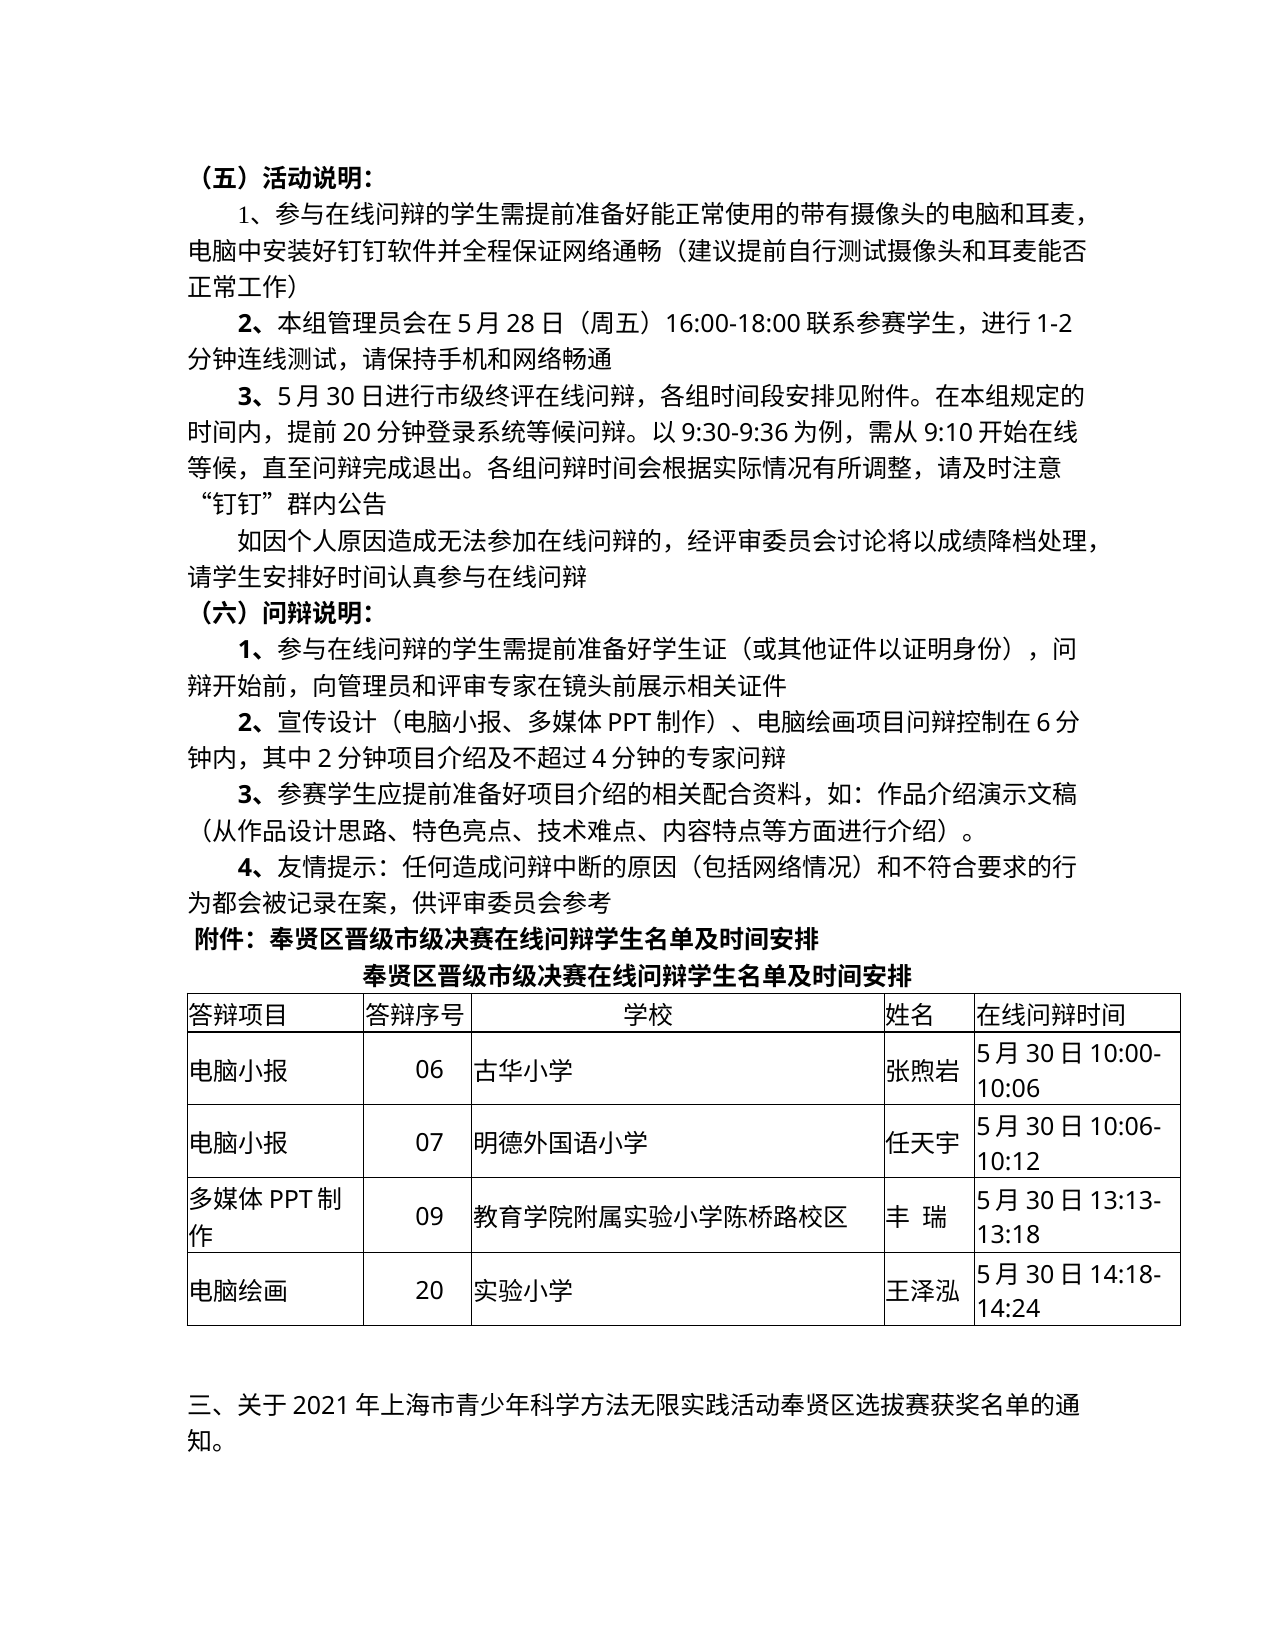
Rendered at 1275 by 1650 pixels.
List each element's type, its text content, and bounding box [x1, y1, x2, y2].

table_cell 电脑绘画 [188, 1253, 363, 1325]
table_cell 丰 瑞 [885, 1178, 974, 1252]
table_cell 09 [364, 1178, 471, 1252]
table_header 在线问辩时间 [975, 994, 1180, 1031]
text 3、参赛学生应提前准备好项目介绍的相关配合资料，如：作品介绍演示文稿（从作品设计思路、特色亮点、技术难点、内容特点等方面进行介绍）。 [187, 775, 1087, 847]
text 奉贤区晋级市级决赛在线问辩学生名单及时间安排 [187, 956, 1087, 992]
table_cell 07 [364, 1105, 471, 1177]
table_cell 实验小学 [472, 1253, 884, 1325]
table_cell 5月30日10:00-10:06 [975, 1033, 1180, 1104]
text 1、参与在线问辩的学生需提前准备好学生证（或其他证件以证明身份），问辩开始前，向管理员和评审专家在镜头前展示相关证件 [187, 630, 1087, 702]
text 2、本组管理员会在5月28日（周五）16:00-18:00联系参赛学生，进行1-2分钟连线测试，请保持手机和网络畅通 [187, 304, 1087, 376]
list 关于2021年上海市青少年科学方法无限实践活动奉贤区选拔赛获奖名单的通知。 [187, 1386, 1087, 1458]
text 2、宣传设计（电脑小报、多媒体PPT制作）、电脑绘画项目问辩控制在6分钟内，其中2分钟项目介绍及不超过4分钟的专家问辩 [187, 702, 1087, 775]
table_cell 电脑小报 [188, 1105, 363, 1177]
table_cell 教育学院附属实验小学陈桥路校区 [472, 1178, 884, 1252]
table_cell 古华小学 [472, 1033, 884, 1104]
table_cell 06 [364, 1033, 471, 1104]
table_cell 20 [364, 1253, 471, 1325]
table_cell 张煦岩 [885, 1033, 974, 1104]
table_header 学校 [472, 994, 884, 1031]
table_header 姓名 [885, 994, 974, 1031]
text 4、友情提示：任何造成问辩中断的原因（包括网络情况）和不符合要求的行为都会被记录在案，供评审委员会参考 [187, 847, 1087, 920]
table_cell 多媒体PPT制作 [188, 1178, 363, 1252]
text 附件：奉贤区晋级市级决赛在线问辩学生名单及时间安排 [187, 920, 1087, 956]
table_cell 任天宇 [885, 1105, 974, 1177]
table_cell 电脑小报 [188, 1033, 363, 1104]
table_cell 5月30日13:13-13:18 [975, 1178, 1180, 1252]
text （五）活动说明： [187, 159, 1087, 195]
text 3、5月30日进行市级终评在线问辩，各组时间段安排见附件。在本组规定的时间内，提前20分钟登录系统等候问辩。以9:30-9:36为例，需从9:10开始在线等候，直至问辩完成退出。各组问辩时间会根据实际情况有所调整，请及时注意“钉钉”群内公告 [187, 376, 1087, 521]
table_cell 5月30日14:18-14:24 [975, 1253, 1180, 1325]
table_header 答辩序号 [364, 994, 471, 1031]
list 参与在线问辩的学生需提前准备好能正常使用的带有摄像头的电脑和耳麦，电脑中安装好钉钉软件并全程保证网络通畅（建议提前自行测试摄像头和耳麦能否正常工作） [187, 195, 1087, 304]
table_cell 王泽泓 [885, 1253, 974, 1325]
table_cell 5月30日10:06-10:12 [975, 1105, 1180, 1177]
text 如因个人原因造成无法参加在线问辩的，经评审委员会讨论将以成绩降档处理，请学生安排好时间认真参与在线问辩 [187, 521, 1087, 594]
text （六）问辩说明： [187, 594, 1087, 630]
table_cell 明德外国语小学 [472, 1105, 884, 1177]
table_header 答辩项目 [188, 994, 363, 1031]
